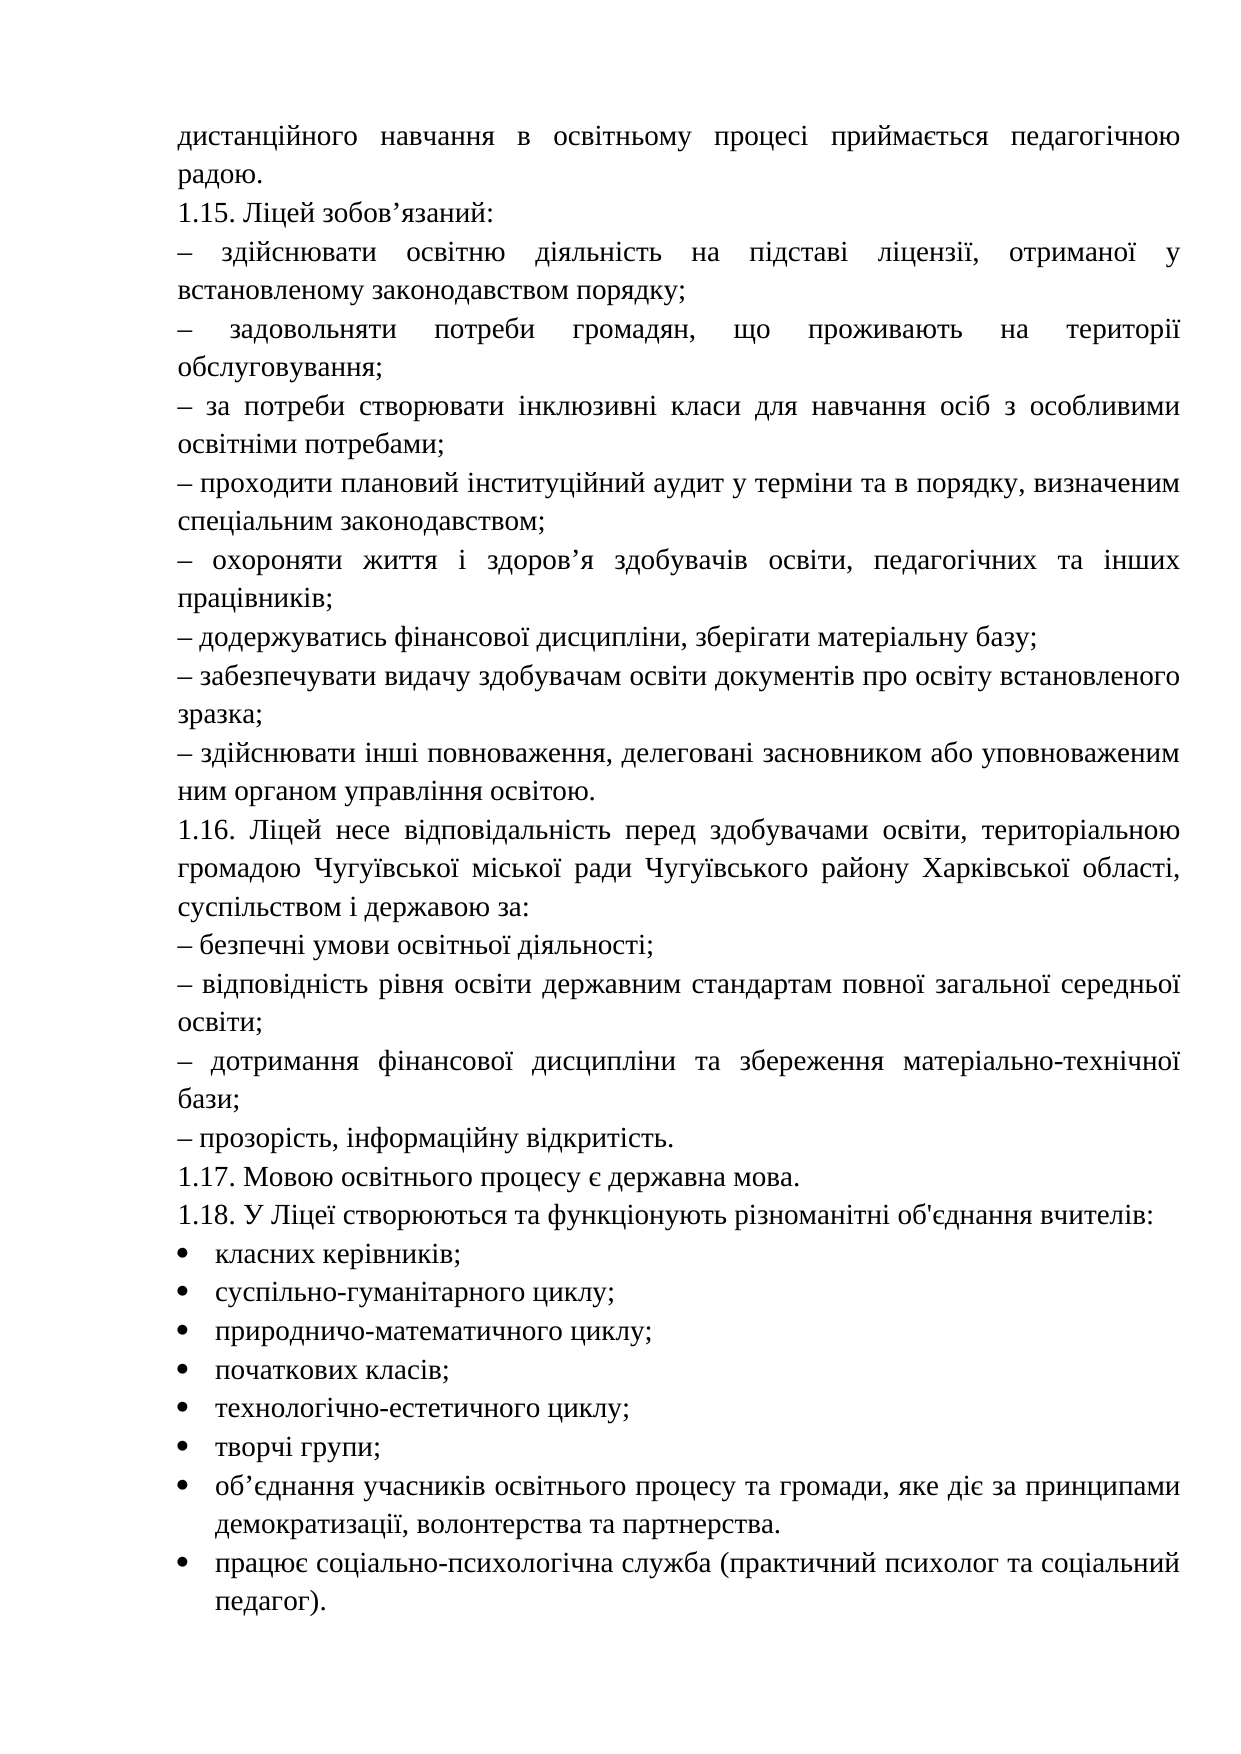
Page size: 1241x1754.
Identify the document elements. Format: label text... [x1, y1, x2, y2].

text – здійснювати інші повноваження, делеговані засновником або уповноваженим ним органом управління освітою. [177, 735, 1181, 807]
text – безпечні умови освітньої діяльності; [177, 927, 1181, 961]
list технологічно-естетичного циклу; [177, 1390, 1181, 1424]
text – здійснювати освітню діяльність на підставі ліцензії, отриманої у встановленому законодавством порядку; [177, 234, 1181, 306]
text 1.18. У Ліцеї створюються та функціонують різноманітні об'єднання вчителів: [177, 1197, 1181, 1231]
text 1.15. Ліцей зобов’язаний: [177, 195, 1181, 229]
text – забезпечувати видачу здобувачам освіти документів про освіту встановленого зразка; [177, 658, 1181, 730]
text – додержуватись фінансової дисципліни, зберігати матеріальну базу; [177, 619, 1181, 653]
text – дотримання фінансової дисципліни та збереження матеріально-технічної бази; [177, 1043, 1181, 1115]
text 1.16. Ліцей несе відповідальність перед здобувачами освіти, територіальною громадою Чугуївської міської ради Чугуївського району Харківської області, суспільством і державою за: [177, 812, 1181, 922]
list початкових класів; [177, 1352, 1181, 1385]
text – прозорість, інформаційну відкритість. [177, 1120, 1181, 1154]
text – охороняти життя і здоров’я здобувачів освіти, педагогічних та інших працівників; [177, 542, 1181, 614]
list об’єднання учасників освітнього процесу та громади, яке діє за принципами демократизації, волонтерства та партнерства. [177, 1468, 1181, 1540]
list класних керівників; [177, 1236, 1181, 1269]
text – проходити плановий інституційний аудит у терміни та в порядку, визначеним спеціальним законодавством; [177, 465, 1181, 537]
text 1.17. Мовою освітнього процесу є державна мова. [177, 1159, 1181, 1192]
list творчі групи; [177, 1429, 1181, 1463]
list природничо-математичного циклу; [177, 1313, 1181, 1347]
text – відповідність рівня освіти державним стандартам повної загальної середньої освіти; [177, 966, 1181, 1038]
text – задовольняти потреби громадян, що проживають на території обслуговування; [177, 311, 1181, 383]
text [177, 118, 1181, 190]
list суспільно-гуманітарного циклу; [177, 1274, 1181, 1308]
text – за потреби створювати інклюзивні класи для навчання осіб з особливими освітніми потребами; [177, 388, 1181, 460]
list працює соціально-психологічна служба (практичний психолог та соціальний педагог). [177, 1545, 1181, 1617]
